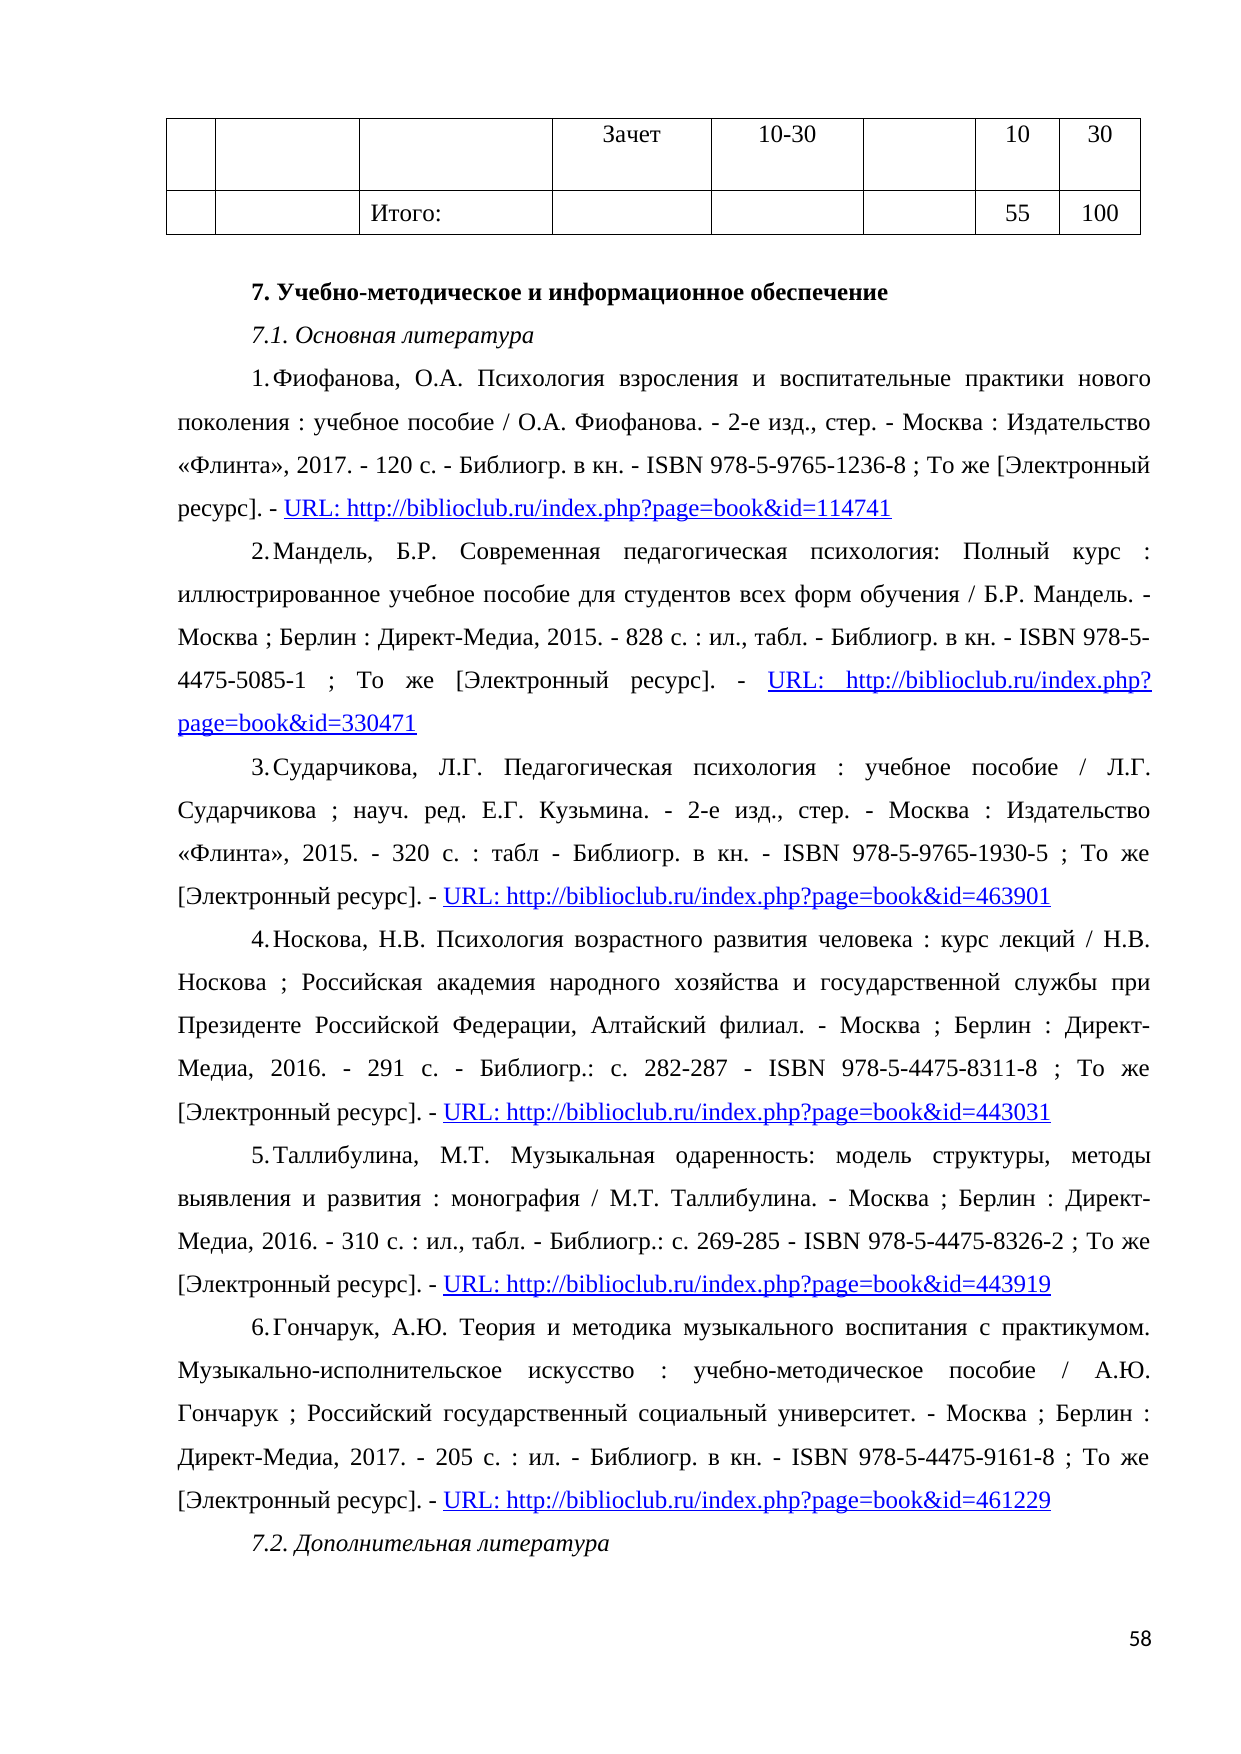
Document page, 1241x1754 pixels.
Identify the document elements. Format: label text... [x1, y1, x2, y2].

table_cell [712, 191, 863, 233]
text 6. Гончарук, А.Ю. Теория и методика музыкального воспитания с практикумом. Музыкально-исполнительское искусство : учебно-методическое пособие / А.Ю. Гончарук ; Российский государственный социальный университет. - Москва ; Берлин : Директ-Медиа, 2017. - 205 с. : ил. - Библиогр. в кн. - ISBN 978-5-4475-9161-8 ; То же [Электронный ресурс]. - URL: http://biblioclub.ru/index.php?page=book&id=461229 [177, 1312, 1152, 1513]
table_cell 55 [976, 191, 1059, 233]
text 4. Носкова, Н.В. Психология возрастного развития человека : курс лекций / Н.В. Носкова ; Российская академия народного хозяйства и государственной службы при Президенте Российской Федерации, Алтайский филиал. - Москва ; Берлин : Директ-Медиа, 2016. - 291 с. - Библиогр.: с. 282-287 - ISBN 978-5-4475-8311-8 ; То же [Электронный ресурс]. - URL: http://biblioclub.ru/index.php?page=book&id=443031 [177, 924, 1152, 1125]
table_cell 100 [1060, 191, 1140, 233]
text 2. Мандель, Б.Р. Современная педагогическая психология: Полный курс : иллюстрированное учебное пособие для студентов всех форм обучения / Б.Р. Мандель. - Москва ; Берлин : Директ-Медиа, 2015. - 828 с. : ил., табл. - Библиогр. в кн. - ISBN 978-5-4475-5085-1 ; То же [Электронный ресурс]. - URL: http://biblioclub.ru/index.php?page=book&id=330471 [177, 536, 1152, 737]
text 7. Учебно-методическое и информационное обеспечение [177, 277, 1152, 306]
table_cell Зачет [553, 119, 711, 190]
table_cell [864, 191, 975, 233]
table_cell 30 [1060, 119, 1140, 190]
text 7.1. Основная литература [177, 320, 1152, 349]
table_cell 10-30 [712, 119, 863, 190]
table_cell [864, 119, 975, 190]
text 3. Сударчикова, Л.Г. Педагогическая психология : учебное пособие / Л.Г. Сударчикова ; науч. ред. Е.Г. Кузьмина. - 2-е изд., стер. - Москва : Издательство «Флинта», 2015. - 320 с. : табл - Библиогр. в кн. - ISBN 978-5-9765-1930-5 ; То же [Электронный ресурс]. - URL: http://biblioclub.ru/index.php?page=book&id=463901 [177, 752, 1152, 910]
text 7.2. Дополнительная литература [177, 1528, 1152, 1557]
table_cell [167, 119, 215, 190]
text 1. Фиофанова, О.А. Психология взросления и воспитательные практики нового поколения : учебное пособие / О.А. Фиофанова. - 2-е изд., стер. - Москва : Издательство «Флинта», 2017. - 120 с. - Библиогр. в кн. - ISBN 978-5-9765-1236-8 ; То же [Электронный ресурс]. - URL: http://biblioclub.ru/index.php?page=book&id=114741 [177, 363, 1152, 522]
table_cell [216, 119, 359, 190]
table_cell [553, 191, 711, 233]
table_cell 10 [976, 119, 1059, 190]
table_cell [360, 119, 552, 190]
table_cell [167, 191, 215, 233]
table_cell Итого: [360, 191, 552, 233]
table_cell [216, 191, 359, 233]
text 5. Таллибулина, М.Т. Музыкальная одаренность: модель структуры, методы выявления и развития : монография / М.Т. Таллибулина. - Москва ; Берлин : Директ-Медиа, 2016. - 310 с. : ил., табл. - Библиогр.: с. 269-285 - ISBN 978-5-4475-8326-2 ; То же [Электронный ресурс]. - URL: http://biblioclub.ru/index.php?page=book&id=443919 [177, 1140, 1152, 1298]
